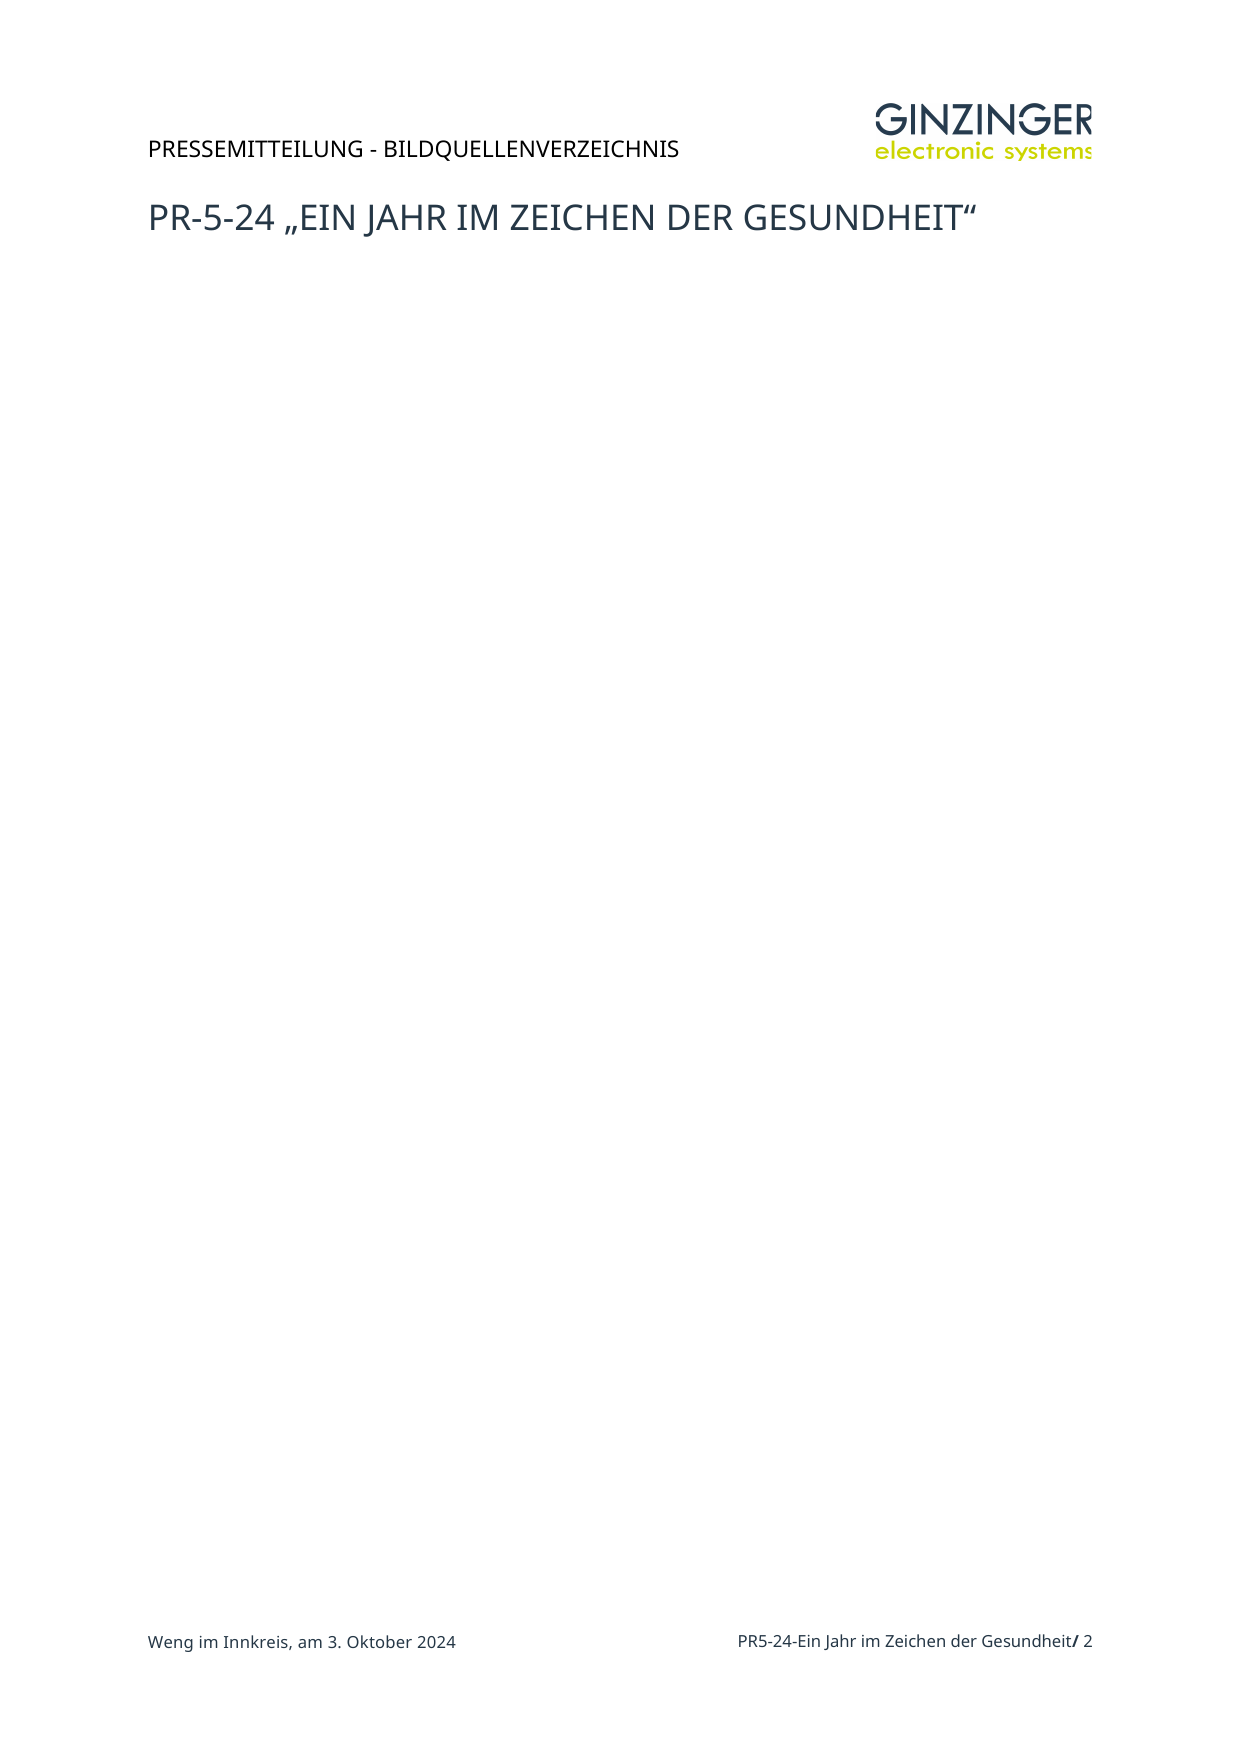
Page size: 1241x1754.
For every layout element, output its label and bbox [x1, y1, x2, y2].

picture [875, 103, 1092, 161]
